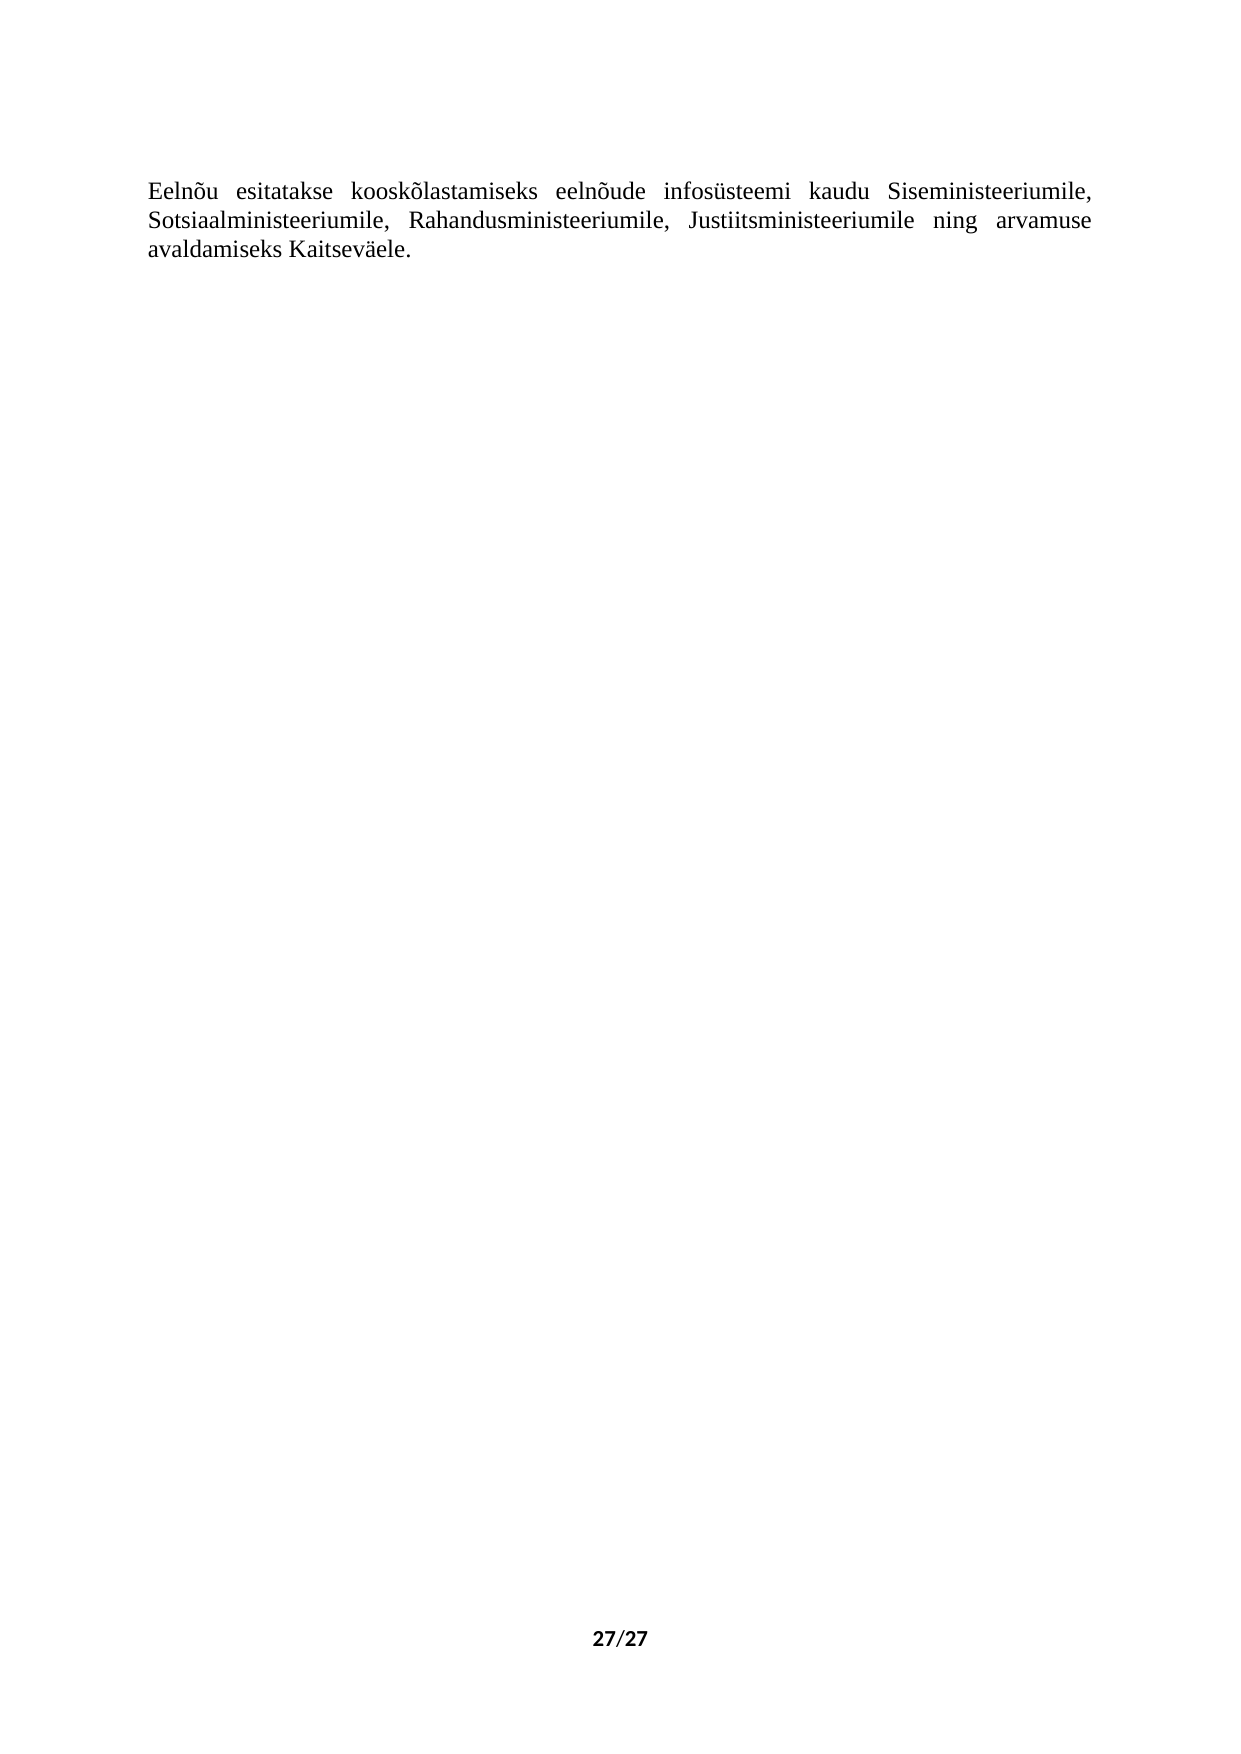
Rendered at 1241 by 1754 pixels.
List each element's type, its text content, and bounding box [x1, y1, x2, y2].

text Eelnõu esitatakse kooskõlastamiseks eelnõude infosüsteemi kaudu Siseministeeriumile, Sotsiaalministeeriumile, Rahandusministeeriumile, Justiitsministeeriumile ning arvamuse avaldamiseks Kaitseväele. [148, 176, 1093, 263]
